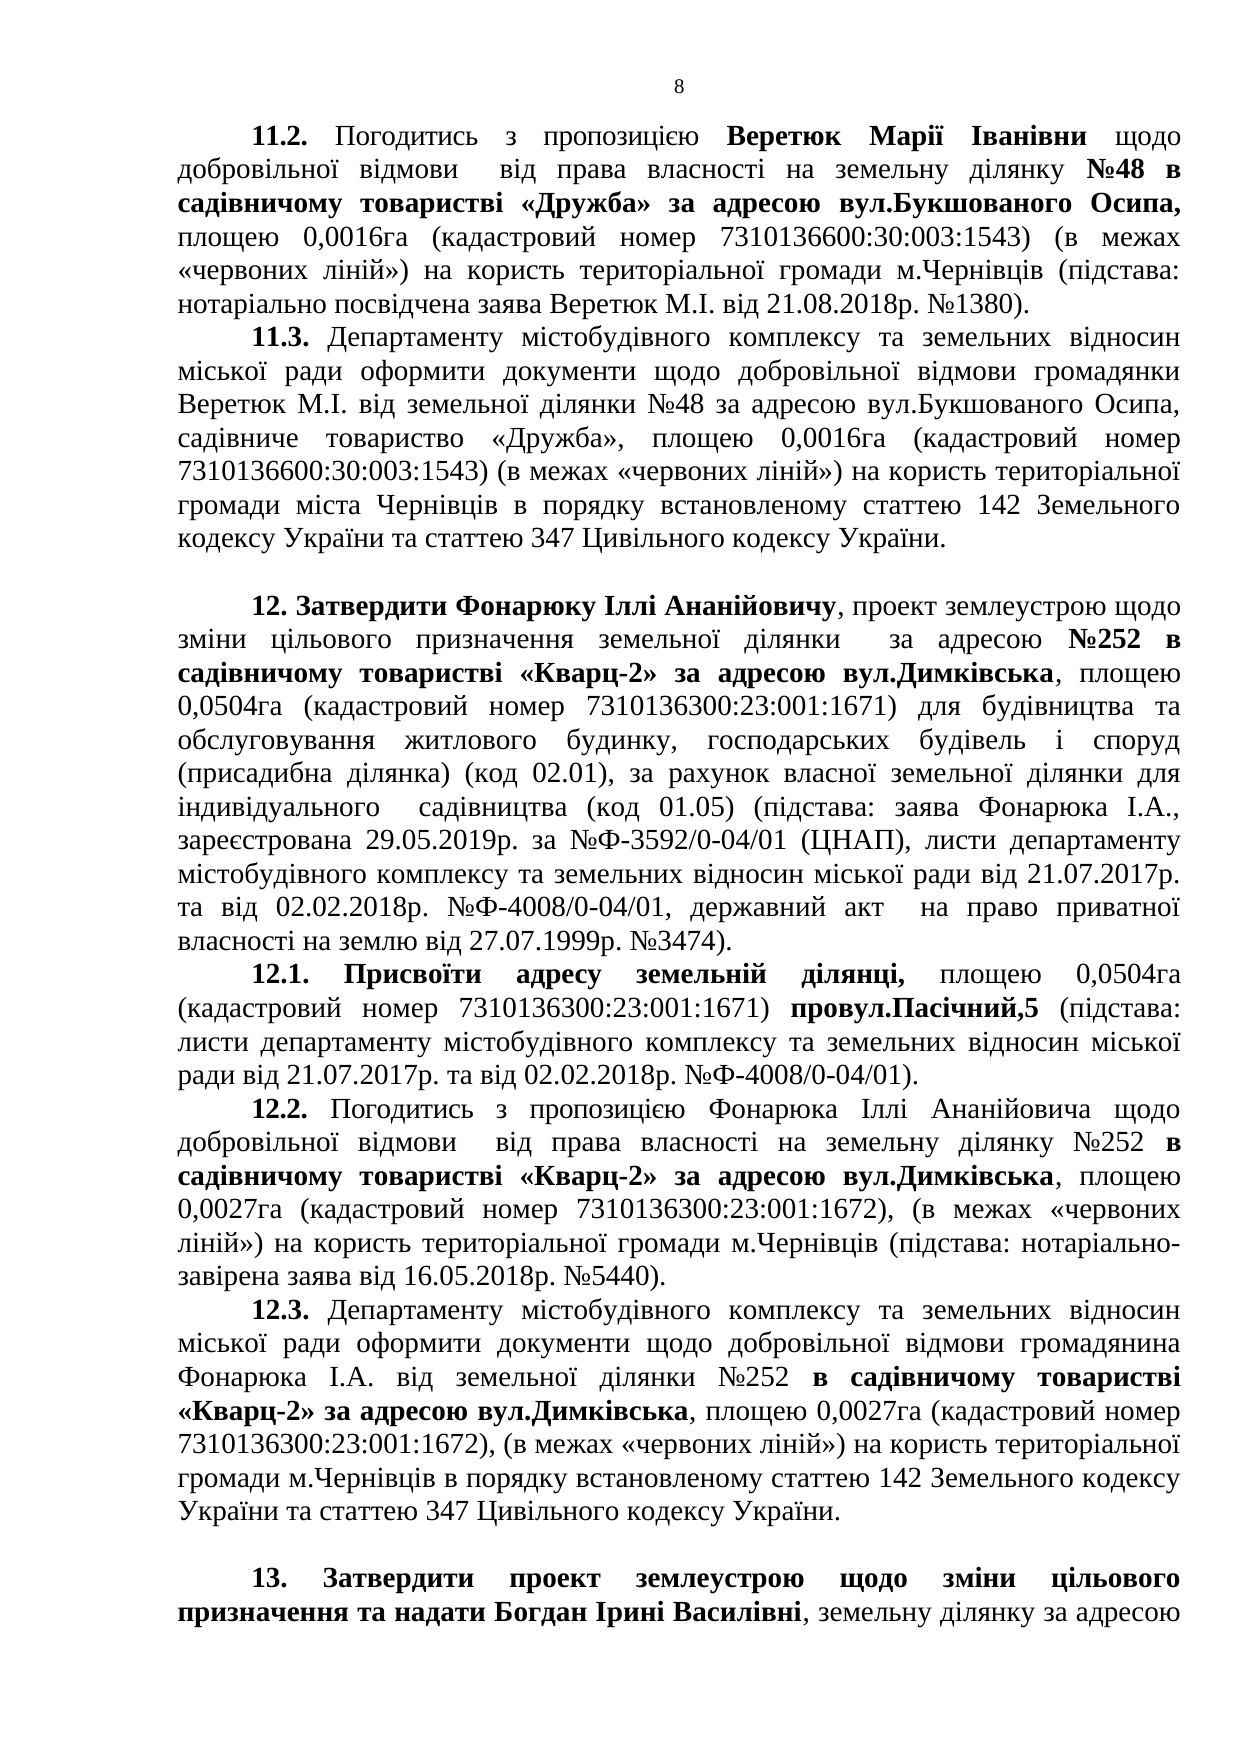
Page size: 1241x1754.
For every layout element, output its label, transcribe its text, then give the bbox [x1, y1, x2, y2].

text 12. Затвердити Фонарюку Іллі Ананійовичу, проект землеустрою щодо зміни цільового призначення земельної ділянки за адресою №252 в садівничому товаристві «Кварц-2» за адресою вул.Димківська, площею 0,0504га (кадастровий номер 7310136300:23:001:1671) для будівництва та обслуговування житлового будинку, господарських будівель і споруд (присадибна ділянка) (код 02.01), за рахунок власної земельної ділянки для індивідуального садівництва (код 01.05) (підстава: заява Фонарюка І.А., зареєстрована 29.05.2019р. за №Ф-3592/0-04/01 (ЦНАП), листи департаменту містобудівного комплексу та земельних відносин міської ради від 21.07.2017р. та від 02.02.2018р. №Ф-4008/0-04/01, державний акт на право приватної власності на землю від 27.07.1999р. №3474). [177, 588, 1181, 957]
text 12.1. Присвоїти адресу земельній ділянці, площею 0,0504га (кадастровий номер 7310136300:23:001:1671) провул.Пасічний,5 (підстава: листи департаменту містобудівного комплексу та земельних відносин міської ради від 21.07.2017р. та від 02.02.2018р. №Ф-4008/0-04/01). [177, 957, 1181, 1091]
text 12.3. Департаменту містобудівного комплексу та земельних відносин міської ради оформити документи щодо добровільної відмови громадянина Фонарюка І.А. від земельної ділянки №252 в садівничому товаристві «Кварц-2» за адресою вул.Димківська, площею 0,0027га (кадастровий номер 7310136300:23:001:1672), (в межах «червоних ліній») на користь територіальної громади м.Чернівців в порядку встановленому статтею 142 Земельного кодексу України та статтею 347 Цивільного кодексу України. [177, 1292, 1181, 1527]
text 12.2. Погодитись з пропозицією Фонарюка Іллі Ананійовича щодо добровільної відмови від права власності на земельну ділянку №252 в садівничому товаристві «Кварц-2» за адресою вул.Димківська, площею 0,0027га (кадастровий номер 7310136300:23:001:1672), (в межах «червоних ліній») на користь територіальної громади м.Чернівців (підстава: нотаріально-завірена заява від 16.05.2018р. №5440). [177, 1091, 1181, 1292]
text 11.2. Погодитись з пропозицією Веретюк Марії Іванівни щодо добровільної відмови від права власності на земельну ділянку №48 в садівничому товаристві «Дружба» за адресою вул.Букшованого Осипа, площею 0,0016га (кадастровий номер 7310136600:30:003:1543) (в межах «червоних ліній») на користь територіальної громади м.Чернівців (підстава: нотаріально посвідчена заява Веретюк М.І. від 21.08.2018р. №1380). [177, 118, 1181, 319]
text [177, 1560, 1181, 1627]
text 11.3. Департаменту містобудівного комплексу та земельних відносин міської ради оформити документи щодо добровільної відмови громадянки Веретюк М.І. від земельної ділянки №48 за адресою вул.Букшованого Осипа, садівниче товариство «Дружба», площею 0,0016га (кадастровий номер 7310136600:30:003:1543) (в межах «червоних ліній») на користь територіальної громади міста Чернівців в порядку встановленому статтею 142 Земельного кодексу України та статтею 347 Цивільного кодексу України. [177, 319, 1181, 554]
